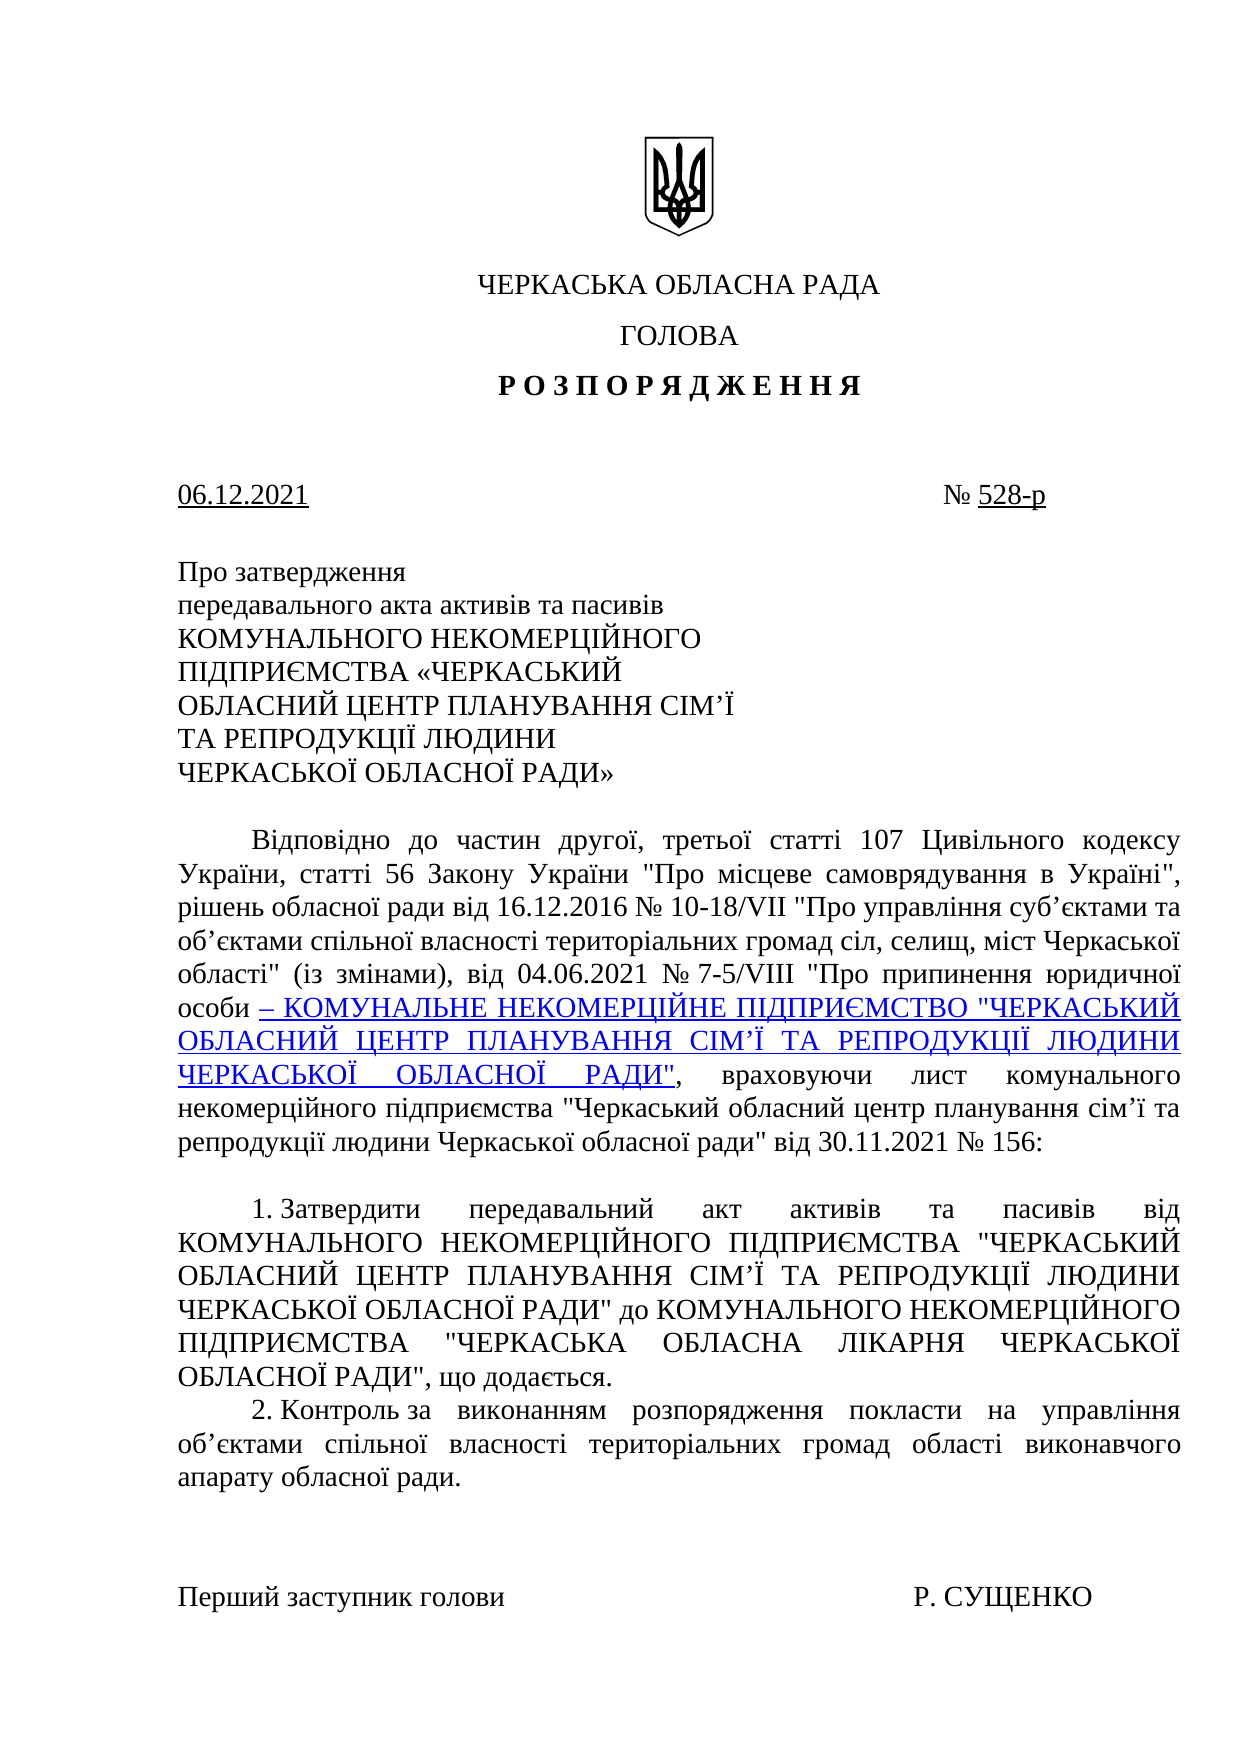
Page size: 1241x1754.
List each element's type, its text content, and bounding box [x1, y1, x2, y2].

text ОБЛАСНИЙ ЦЕНТР ПЛАНУВАННЯ СІМ’Ї [177, 688, 1181, 722]
text Р О З П О Р Я Д Ж Е Н Н Я [177, 368, 1181, 401]
text ЧЕРКАСЬКОЇ ОБЛАСНОЇ РАДИ» [177, 755, 1181, 789]
picture [622, 118, 736, 255]
text передавального акта активів та пасивів [177, 587, 1181, 621]
text Перший заступник голови Р. СУЩЕНКО [177, 1579, 1181, 1613]
text ГОЛОВА [177, 318, 1181, 351]
text ПІДПРИЄМСТВА «ЧЕРКАСЬКИЙ [177, 654, 1181, 688]
text 06.12.2021 № 528-р [177, 477, 1181, 510]
text КОМУНАЛЬНОГО НЕКОМЕРЦІЙНОГО [177, 621, 1181, 654]
text Про затвердження [177, 554, 1181, 587]
text Відповідно до частин другої, третьої статті 107 Цивільного кодексу України, статті 56 Закону України "Про місцеве самоврядування в Україні", рішень обласної ради від 16.12.2016 № 10-18/VIІ "Про управління суб’єктами та об’єктами спільної власності територіальних громад сіл, селищ, міст Черкаської області" (із змінами), від 04.06.2021 № 7-5/VIІІ "Про припинення юридичної особи – КОМУНАЛЬНЕ НЕКОМЕРЦІЙНЕ ПІДПРИЄМСТВО "ЧЕРКАСЬКИЙ ОБЛАСНИЙ ЦЕНТР ПЛАНУВАННЯ СІМ’Ї ТА РЕПРОДУКЦІЇ ЛЮДИНИ ЧЕРКАСЬКОЇ ОБЛАСНОЇ РАДИ", враховуючи лист комунального некомерційного підприємства "Черкаський обласний центр планування сім’ї та репродукції людини Черкаської обласної ради" від 30.11.2021 № 156: [177, 822, 1181, 1053]
text Відповідно до частин другої, третьої статті 107 Цивільного кодексу України, статті 56 Закону України "Про місцеве самоврядування в Україні", рішень обласної ради від 16.12.2016 № 10-18/VIІ "Про управління суб’єктами та об’єктами спільної власності територіальних громад сіл, селищ, міст Черкаської області" (із змінами), від 04.06.2021 № 7-5/VIІІ "Про припинення юридичної особи – КОМУНАЛЬНЕ НЕКОМЕРЦІЙНЕ ПІДПРИЄМСТВО "ЧЕРКАСЬКИЙ ОБЛАСНИЙ ЦЕНТР ПЛАНУВАННЯ СІМ’Ї ТА РЕПРОДУКЦІЇ ЛЮДИНИ ЧЕРКАСЬКОЇ ОБЛАСНОЇ РАДИ", враховуючи лист комунального некомерційного підприємства "Черкаський обласний центр планування сім’ї та репродукції людини Черкаської обласної ради" від 30.11.2021 № 156: [177, 1054, 1181, 1158]
text 2. Контроль за виконанням розпорядження покласти на управління об’єктами спільної власності територіальних громад області виконавчого апарату обласної ради. [177, 1392, 1181, 1493]
text ТА РЕПРОДУКЦІЇ ЛЮДИНИ [177, 722, 1181, 755]
text ЧЕРКАСЬКА ОБЛАСНА РАДА [177, 267, 1181, 301]
text 1. Затвердити передавальний акт активів та пасивів від КОМУНАЛЬНОГО НЕКОМЕРЦІЙНОГО ПІДПРИЄМСТВА "ЧЕРКАСЬКИЙ ОБЛАСНИЙ ЦЕНТР ПЛАНУВАННЯ СІМ’Ї ТА РЕПРОДУКЦІЇ ЛЮДИНИ ЧЕРКАСЬКОЇ ОБЛАСНОЇ РАДИ" до КОМУНАЛЬНОГО НЕКОМЕРЦІЙНОГО ПІДПРИЄМСТВА "ЧЕРКАСЬКА ОБЛАСНА ЛІКАРНЯ ЧЕРКАСЬКОЇ ОБЛАСНОЇ РАДИ", що додається. [177, 1191, 1181, 1392]
